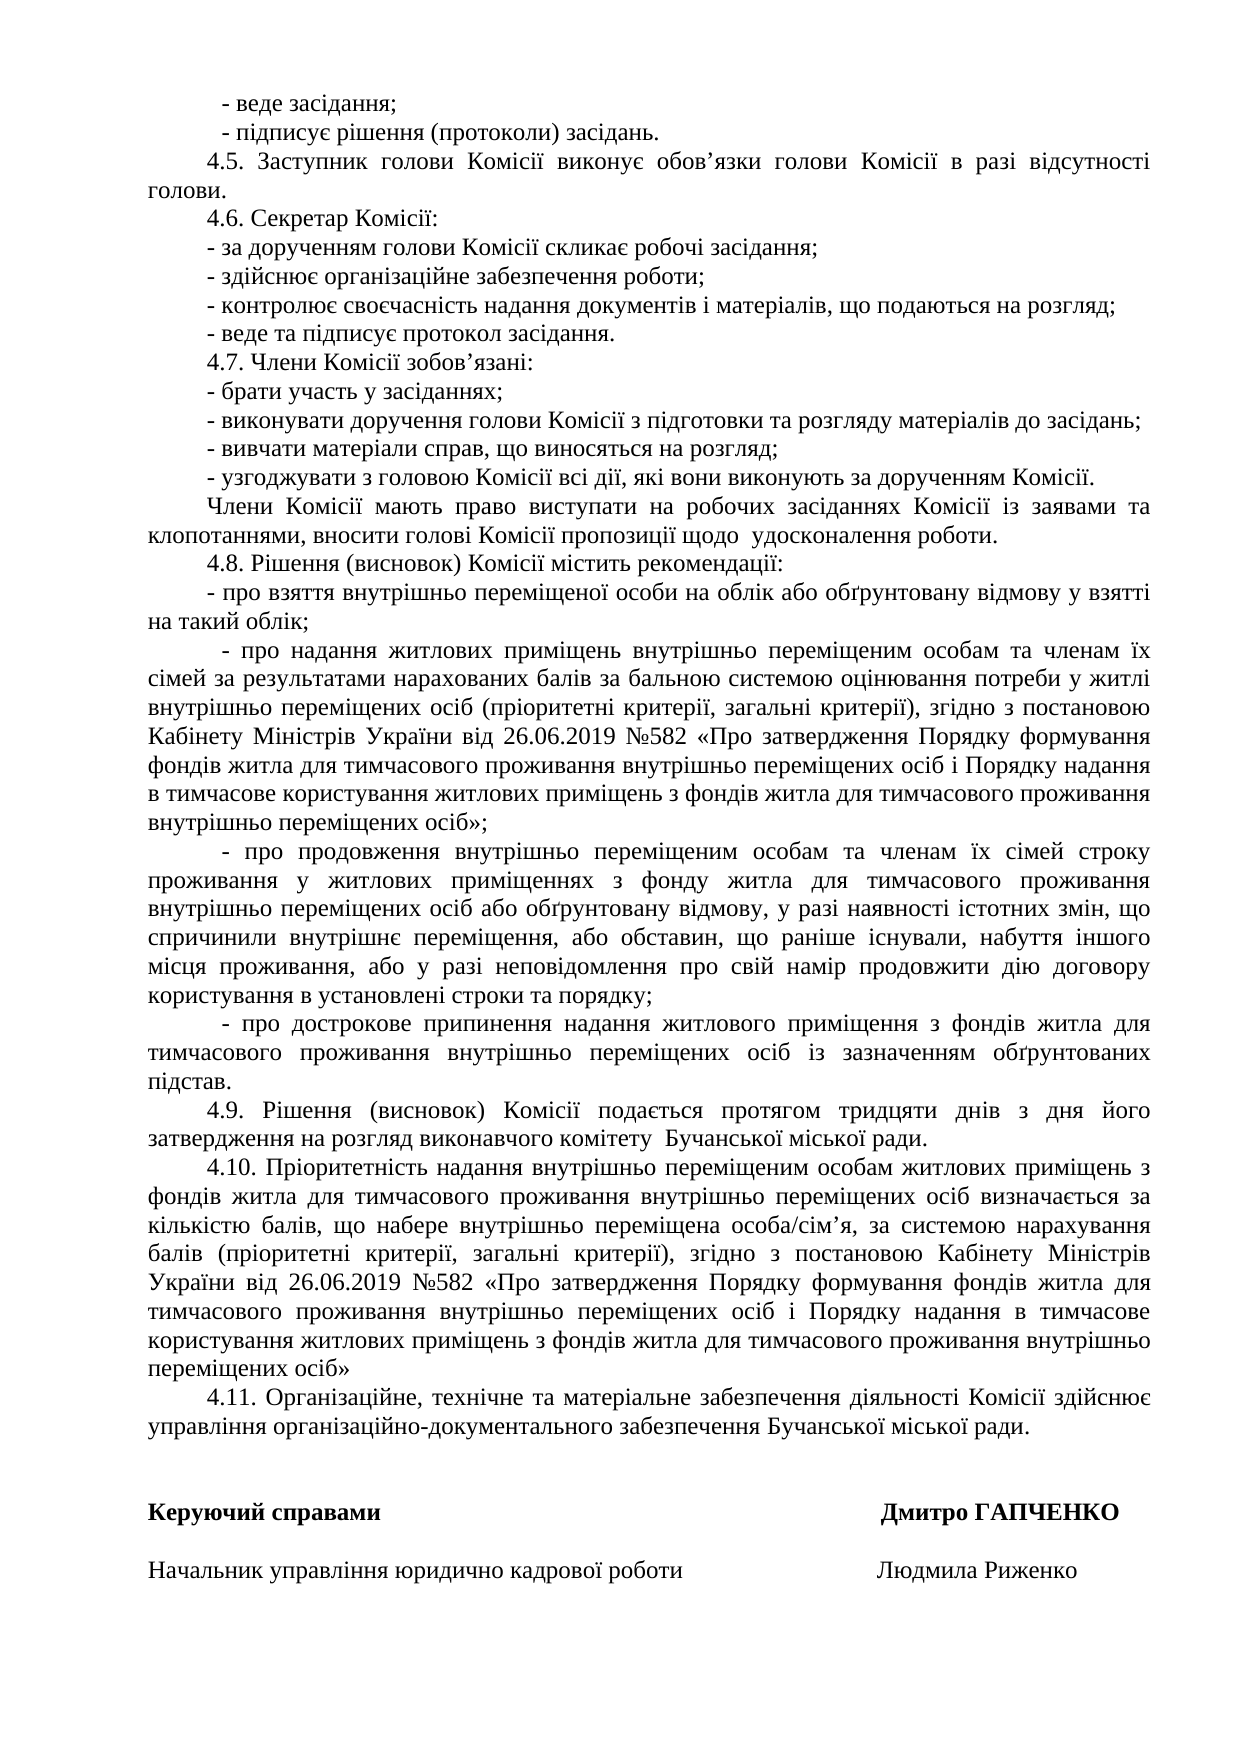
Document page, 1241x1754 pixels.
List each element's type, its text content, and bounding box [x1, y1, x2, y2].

text 4.5. Заступник голови Комісії виконує обов’язки голови Комісії в разі відсутності голови. [148, 146, 1152, 203]
text Начальник управління юридично кадрової роботи Людмила Риженко [148, 1555, 1152, 1583]
text - підписує рішення (протоколи) засідань. [148, 117, 1152, 146]
text - контролює своєчасність надання документів і матеріалів, що подаються на розгляд; [148, 290, 1152, 318]
text 4.8. Рішення (висновок) Комісії містить рекомендації: [148, 548, 1152, 577]
text 4.6. Секретар Комісії: [148, 203, 1152, 232]
text 4.11. Організаційне, технічне та матеріальне забезпечення діяльності Комісії здійснює управління організаційно-документального забезпечення Бучанської міської ради. [148, 1382, 1152, 1440]
text - узгоджувати з головою Комісії всі дії, які вони виконують за дорученням Комісії. [148, 462, 1152, 491]
text Керуючий справами Дмитро ГАПЧЕНКО [148, 1497, 1152, 1526]
text - про надання житлових приміщень внутрішньо переміщеним особам та членам їх сімей за результатами нарахованих балів за бальною системою оцінювання потреби у житлі внутрішньо переміщених осіб (пріоритетні критерії, загальні критерії), згідно з постановою Кабінету Міністрів України від 26.06.2019 №582 «Про затвердження Порядку формування фондів житла для тимчасового проживання внутрішньо переміщених осіб і Порядку надання в тимчасове користування житлових приміщень з фондів житла для тимчасового проживання внутрішньо переміщених осіб»; [148, 635, 1152, 836]
text - здійснює організаційне забезпечення роботи; [148, 261, 1152, 290]
text - за дорученням голови Комісії скликає робочі засідання; [148, 232, 1152, 261]
text - веде та підписує протокол засідання. [148, 318, 1152, 347]
text - про продовження внутрішньо переміщеним особам та членам їх сімей строку проживання у житлових приміщеннях з фонду житла для тимчасового проживання внутрішньо переміщених осіб або обґрунтовану відмову, у разі наявності істотних змін, що спричинили внутрішнє переміщення, або обставин, що раніше існували, набуття іншого місця проживання, або у разі неповідомлення про свій намір продовжити дію договору користування в установлені строки та порядку; [148, 836, 1152, 1008]
text Члени Комісії мають право виступати на робочих засіданнях Комісії із заявами та клопотаннями, вносити голові Комісії пропозиції щодо удосконалення роботи. [148, 491, 1152, 548]
text - веде засідання; [148, 88, 1152, 117]
text - виконувати доручення голови Комісії з підготовки та розгляду матеріалів до засідань; [148, 405, 1152, 433]
text 4.10. Пріоритетність надання внутрішньо переміщеним особам житлових приміщень з фондів житла для тимчасового проживання внутрішньо переміщених осіб визначається за кількістю балів, що набере внутрішньо переміщена особа/сім’я, за системою нарахування балів (пріоритетні критерії, загальні критерії), згідно з постановою Кабінету Міністрів України від 26.06.2019 №582 «Про затвердження Порядку формування фондів житла для тимчасового проживання внутрішньо переміщених осіб і Порядку надання в тимчасове користування житлових приміщень з фондів житла для тимчасового проживання внутрішньо переміщених осіб» [148, 1152, 1152, 1382]
text - про дострокове припинення надання житлового приміщення з фондів житла для тимчасового проживання внутрішньо переміщених осіб із зазначенням обґрунтованих підстав. [148, 1008, 1152, 1095]
text 4.7. Члени Комісії зобов’язані: [148, 347, 1152, 376]
text 4.9. Рішення (висновок) Комісії подається протягом тридцяти днів з дня його затвердження на розгляд виконавчого комітету Бучанської міської ради. [148, 1095, 1152, 1152]
text - про взяття внутрішньо переміщеної особи на облік або обґрунтовану відмову у взятті на такий облік; [148, 577, 1152, 635]
text - вивчати матеріали справ, що виносяться на розгляд; [148, 433, 1152, 462]
text - брати участь у засіданнях; [148, 376, 1152, 405]
